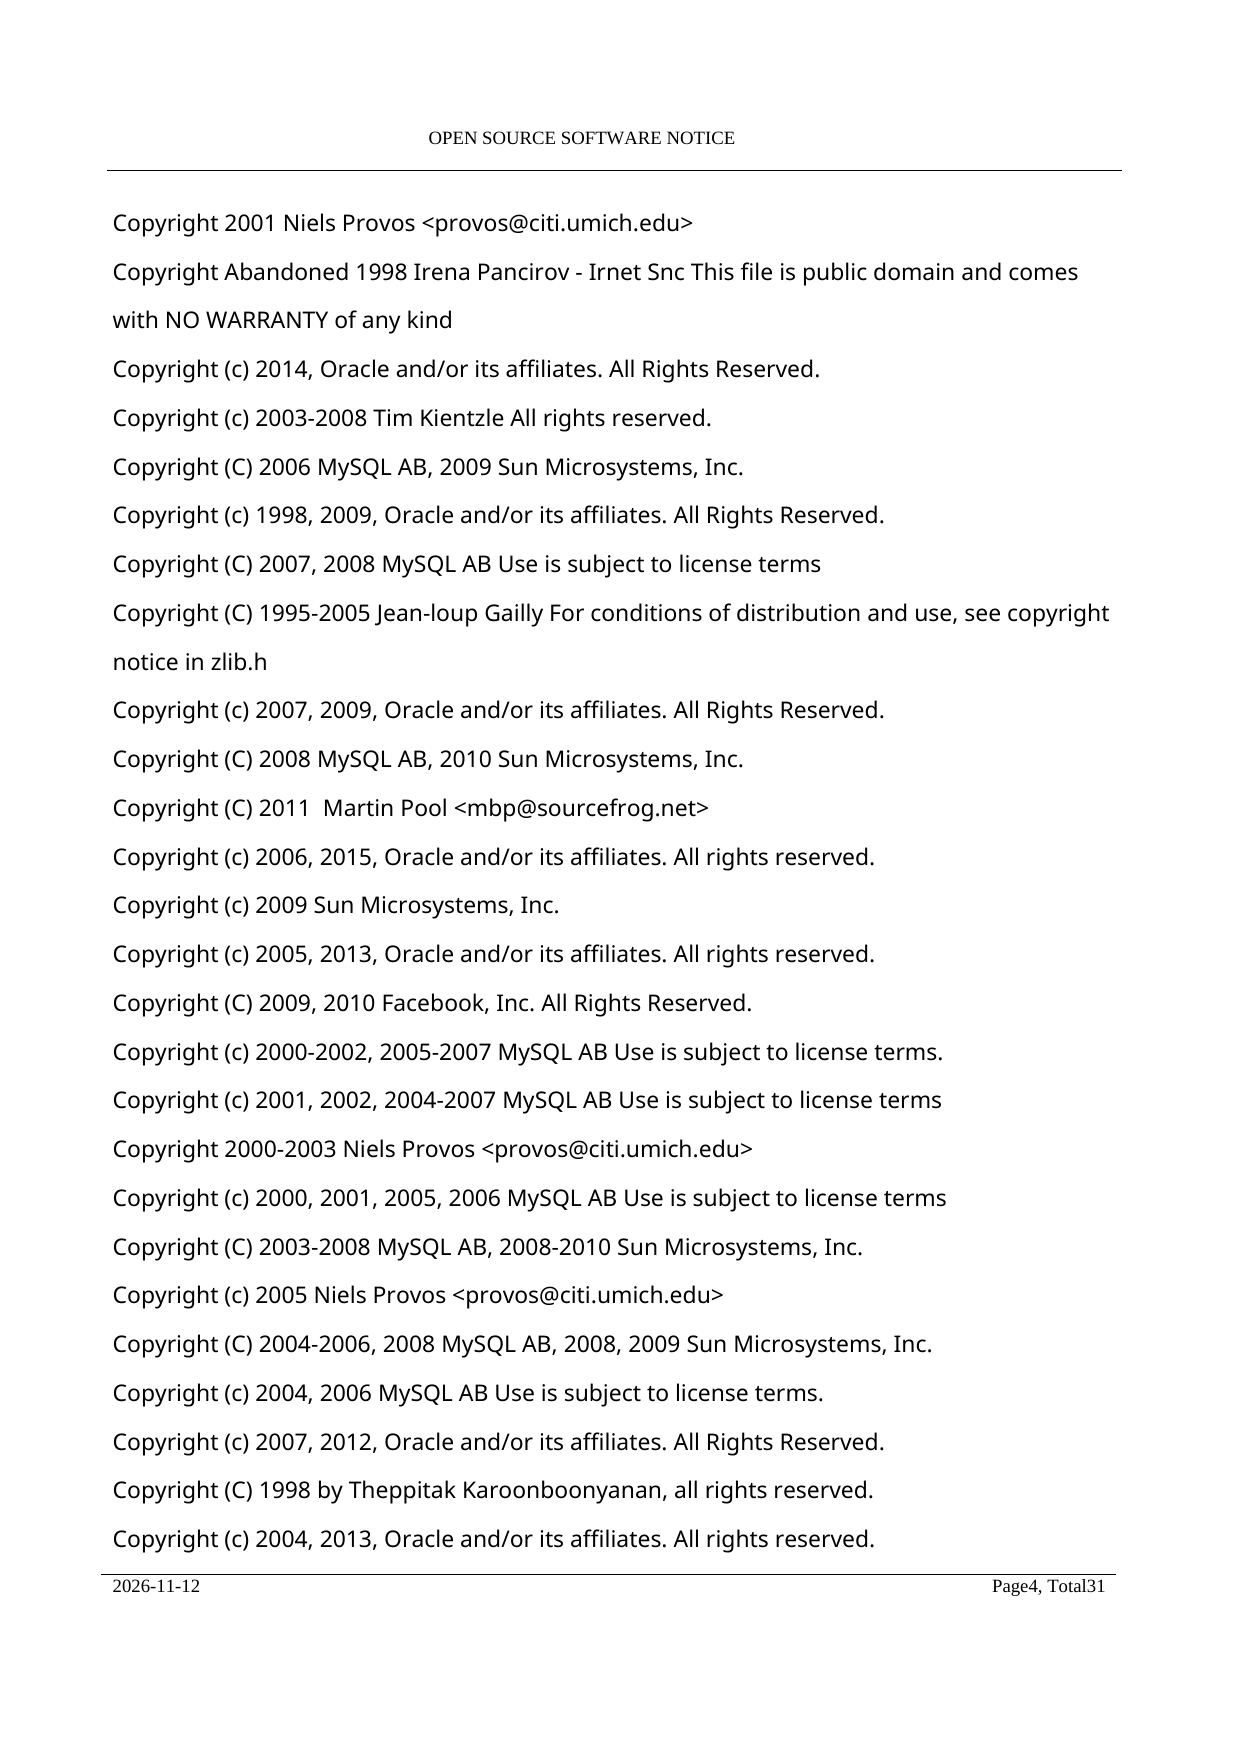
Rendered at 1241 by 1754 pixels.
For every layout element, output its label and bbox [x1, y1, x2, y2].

text [112, 206, 1128, 1555]
